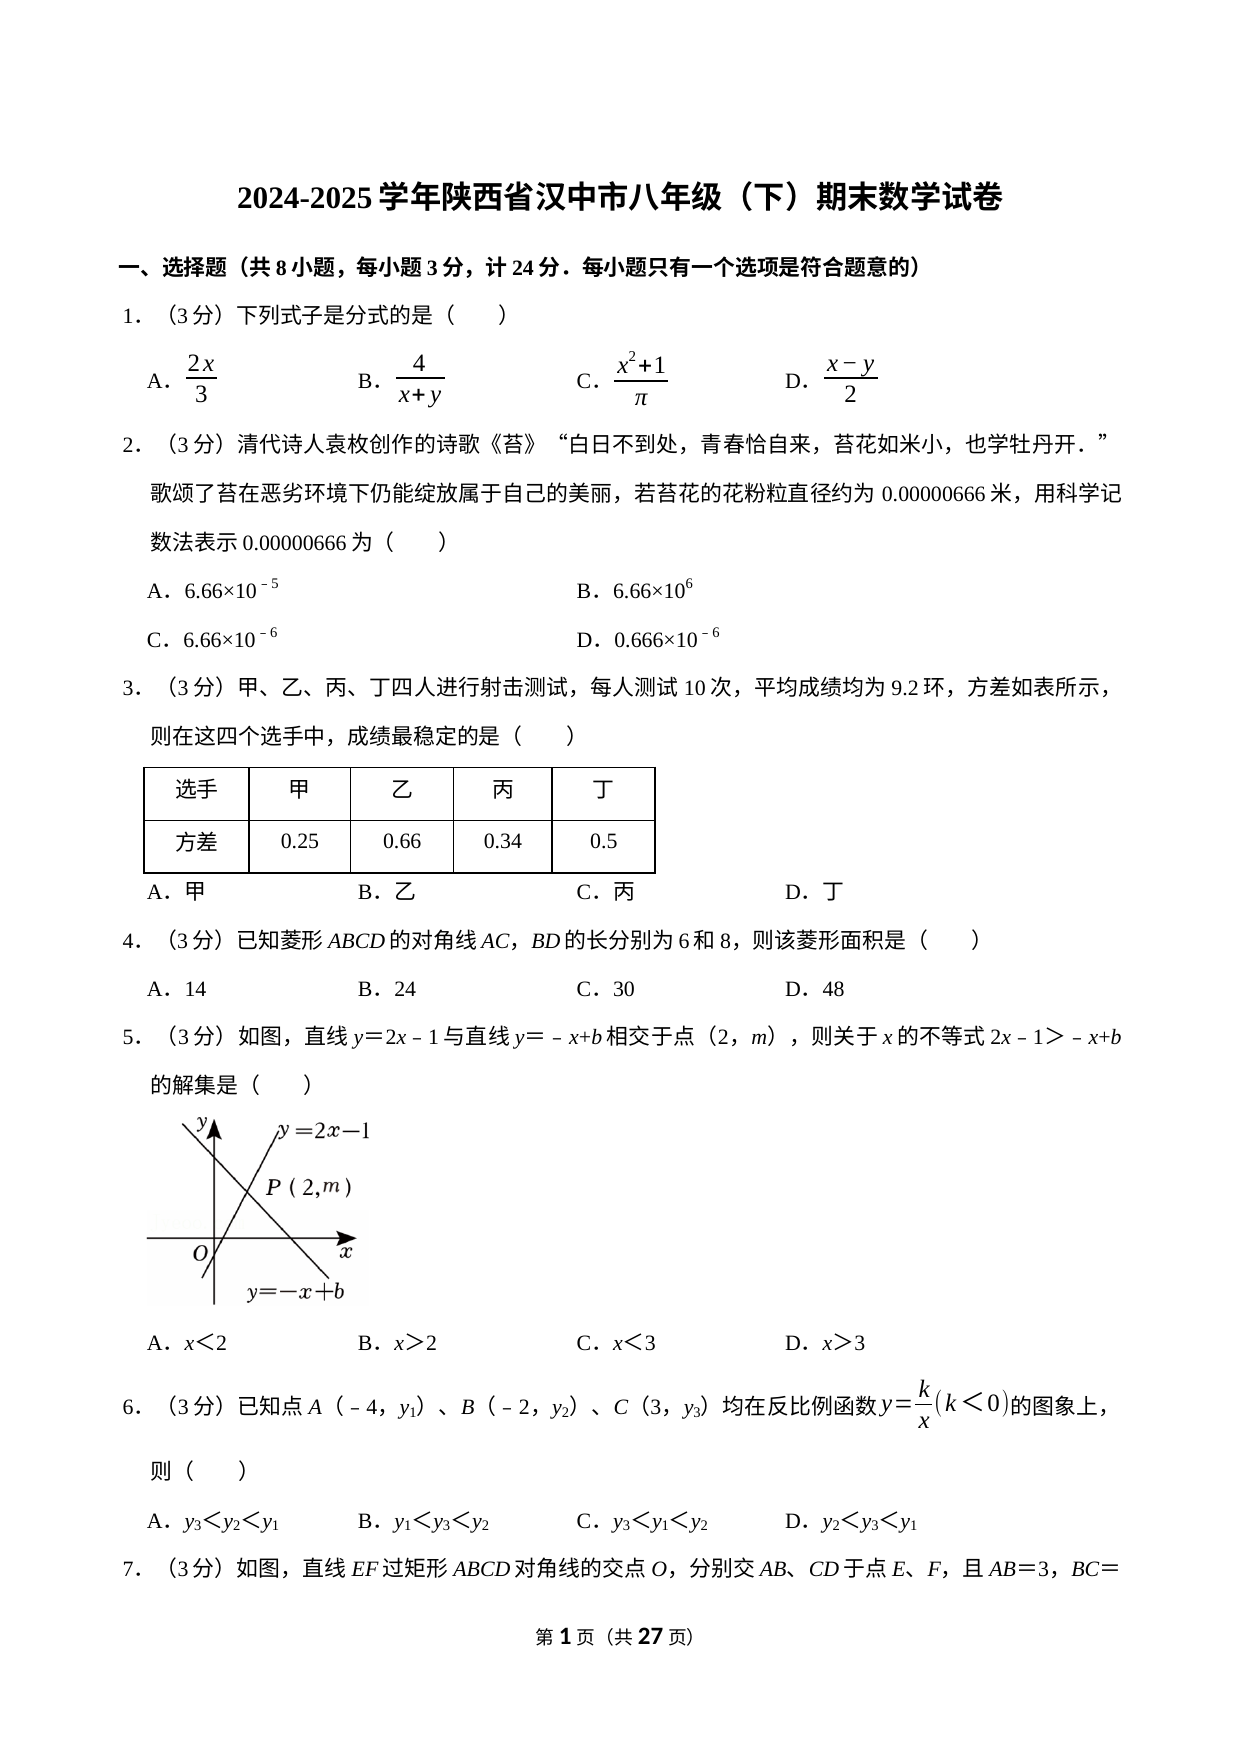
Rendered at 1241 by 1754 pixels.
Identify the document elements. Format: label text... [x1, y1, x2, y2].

picture [146, 1116, 370, 1306]
table_header 甲 [250, 768, 350, 819]
table_cell 0.34 [454, 821, 551, 872]
text 1．（3分）下列式子是分式的是（ ） [122, 298, 1122, 330]
text A．6.66×10﹣5 B．6.66×106 [118, 573, 1122, 605]
text A．14 B．24 C．30 D．48 [118, 971, 1122, 1003]
text A．甲 B．乙 C．丙 D．丁 [118, 874, 1122, 906]
table_cell 方差 [145, 821, 248, 872]
table_cell 0.25 [250, 821, 350, 872]
table_cell 0.5 [553, 821, 654, 872]
text 2．（3分）清代诗人袁枚创作的诗歌《苔》“白日不到处，青春恰自来，苔花如米小，也学牡丹开．”歌颂了苔在恶劣环境下仍能绽放属于自己的美丽，若苔花的花粉粒直径约为0.00000666米，用科学记数法表示0.00000666为（ ） [122, 427, 1122, 557]
text A．x＜2 B．x＞2 C．x＜3 D．x＞3 [118, 1324, 1122, 1357]
table_header 丙 [454, 768, 551, 819]
text A．y3＜y2＜y1 B．y1＜y3＜y2 C．y3＜y1＜y2 D．y2＜y3＜y1 [118, 1502, 1122, 1535]
table_header 乙 [351, 768, 453, 819]
text 一、选择题（共8小题，每小题3分，计24分．每小题只有一个选项是符合题意的） [118, 249, 1122, 282]
text 4．（3分）已知菱形ABCD的对角线AC，BD的长分别为6和8，则该菱形面积是（ ） [122, 922, 1122, 955]
text 3．（3分）甲、乙、丙、丁四人进行射击测试，每人测试10次，平均成绩均为9.2环，方差如表所示，则在这四个选手中，成绩最稳定的是（ ） [122, 669, 1122, 751]
table_cell 0.66 [351, 821, 453, 872]
text 6．（3分）已知点A（﹣4，y1）、B（﹣2，y2）、C（3，y3）均在反比例函数的图象上，则（ ） [122, 1373, 1122, 1486]
table_header 丁 [553, 768, 654, 819]
text C．6.66×10﹣6 D．0.666×10﹣6 [118, 621, 1122, 654]
table_header 选手 [145, 768, 248, 819]
text 5．（3分）如图，直线y＝2x﹣1与直线y＝﹣x+b相交于点（2，m），则关于x的不等式2x﹣1＞﹣x+b的解集是（ ） [122, 1019, 1122, 1100]
text A． B． C． D． [118, 346, 1122, 411]
text 2024-2025学年陕西省汉中市八年级（下）期末数学试卷 [118, 162, 1122, 227]
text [122, 1551, 1122, 1583]
